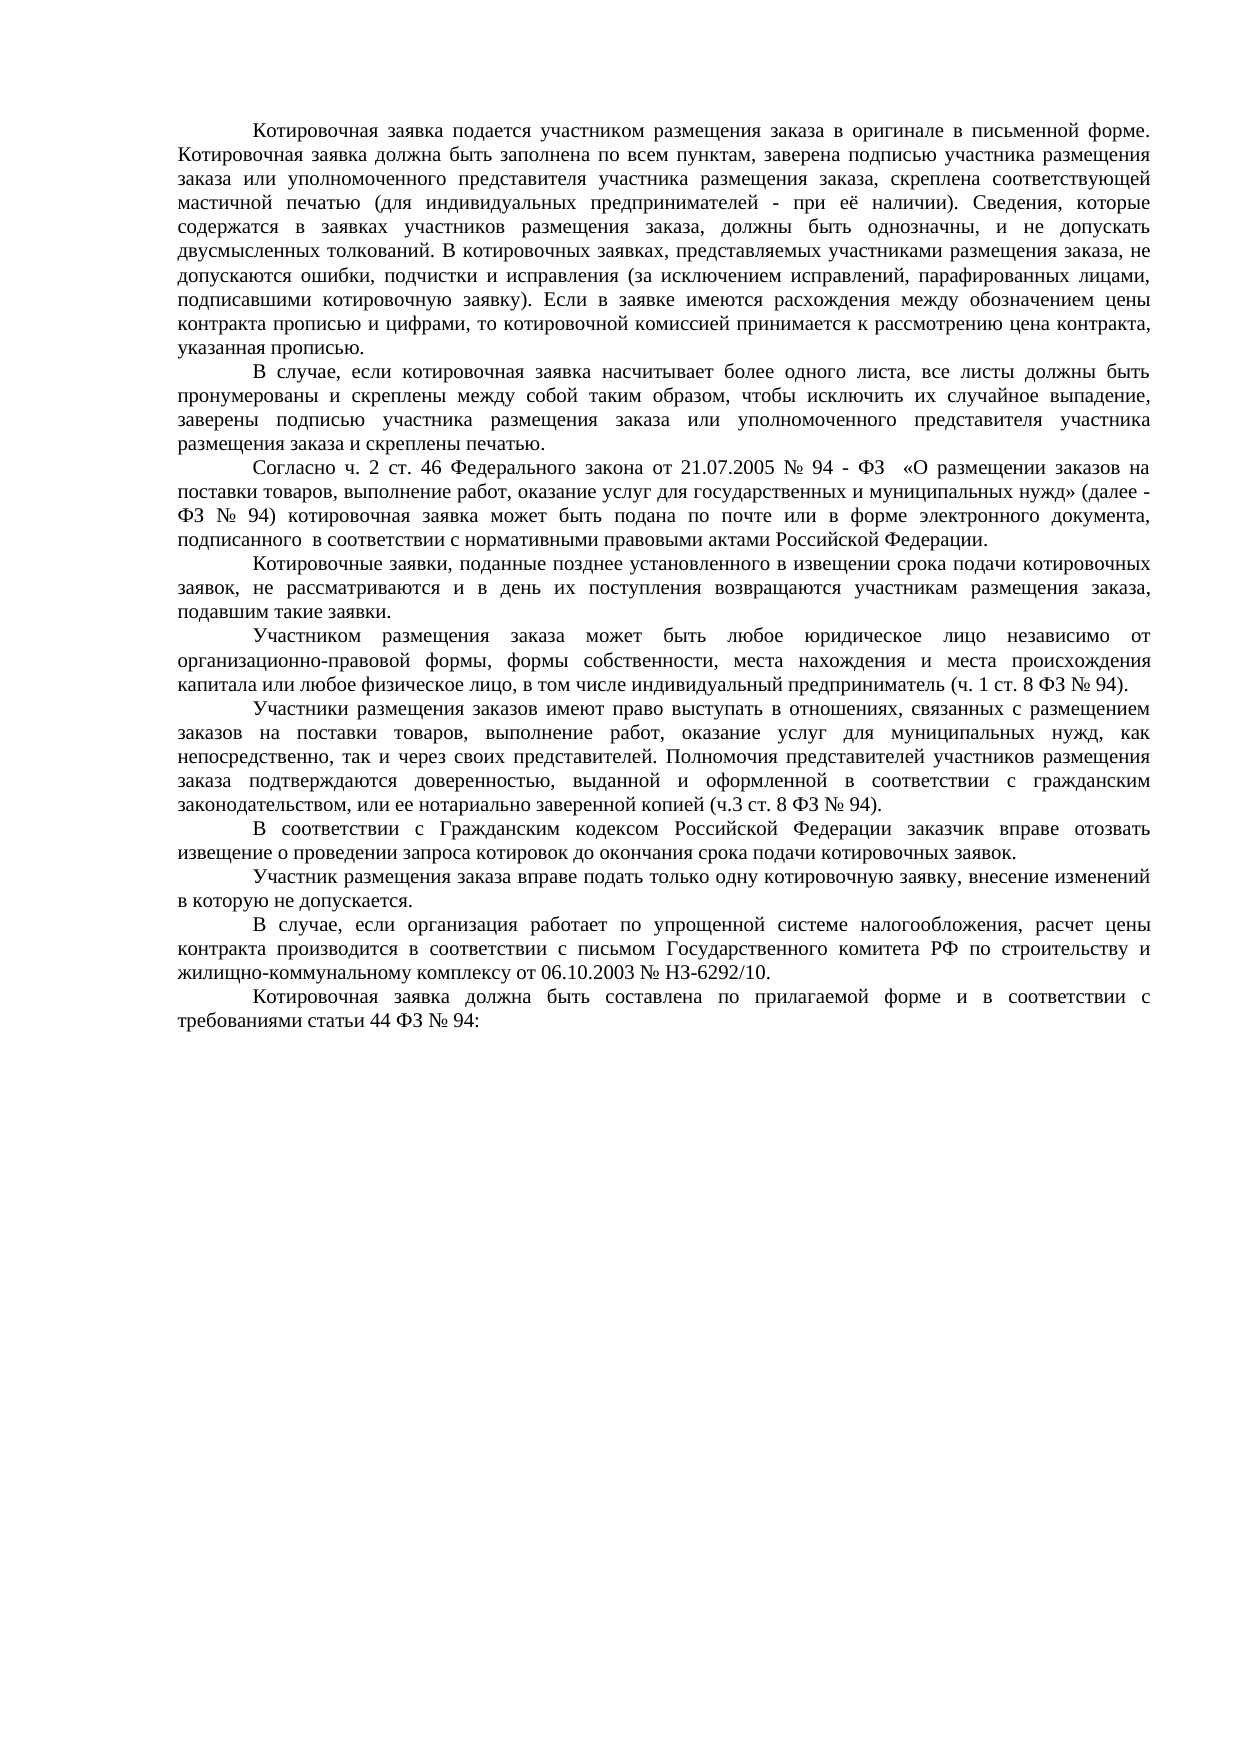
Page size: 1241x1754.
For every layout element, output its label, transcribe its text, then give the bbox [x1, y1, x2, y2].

text Участником размещения заказа может быть любое юридическое лицо независимо от организационно-правовой формы, формы собственности, места нахождения и места происхождения капитала или любое физическое лицо, в том числе индивидуальный предприниматель (ч. 1 ст. 8 ФЗ № 94). [177, 623, 1152, 696]
text Участники размещения заказов имеют право выступать в отношениях, связанных с размещением заказов на поставки товаров, выполнение работ, оказание услуг для муниципальных нужд, как непосредственно, так и через своих представителей. Полномочия представителей участников размещения заказа подтверждаются доверенностью, выданной и оформленной в соответствии с гражданским законодательством, или ее нотариально заверенной копией (ч.3 ст. 8 ФЗ № 94). [177, 696, 1152, 816]
text В случае, если котировочная заявка насчитывает более одного листа, все листы должны быть пронумерованы и скреплены между собой таким образом, чтобы исключить их случайное выпадение, заверены подписью участника размещения заказа или уполномоченного представителя участника размещения заказа и скреплены печатью. [177, 359, 1152, 455]
text Котировочная заявка подается участником размещения заказа в оригинале в письменной форме. Котировочная заявка должна быть заполнена по всем пунктам, заверена подписью участника размещения заказа или уполномоченного представителя участника размещения заказа, скреплена соответствующей мастичной печатью (для индивидуальных предпринимателей - при её наличии). Сведения, которые содержатся в заявках участников размещения заказа, должны быть однозначны, и не допускать двусмысленных толкований. В котировочных заявках, представляемых участниками размещения заказа, не допускаются ошибки, подчистки и исправления (за исключением исправлений, парафированных лицами, подписавшими котировочную заявку). Если в заявке имеются расхождения между обозначением цены контракта прописью и цифрами, то котировочной комиссией принимается к рассмотрению цена контракта, указанная прописью. [177, 118, 1152, 359]
title Котировочные заявки, поданные позднее установленного в извещении срока подачи котировочных заявок, не рассматриваются и в день их поступления возвращаются участникам размещения заказа, подавшим такие заявки. [177, 551, 1152, 623]
title Котировочная заявка должна быть составлена по прилагаемой форме и в соответствии с требованиями статьи 44 ФЗ № 94: [177, 984, 1152, 1032]
text В случае, если организация работает по упрощенной системе налогообложения, расчет цены контракта производится в соответствии с письмом Государственного комитета РФ по строительству и жилищно-коммунальному комплексу от 06.10.2003 № НЗ-6292/10. [177, 912, 1152, 984]
title Согласно ч. 2 ст. 46 Федерального закона от 21.07.2005 № 94 - ФЗ «О размещении заказов на поставки товаров, выполнение работ, оказание услуг для государственных и муниципальных нужд» (далее - ФЗ № 94) котировочная заявка может быть подана по почте или в форме электронного документа, подписанного в соответствии с нормативными правовыми актами Российской Федерации. [177, 455, 1152, 551]
title Участник размещения заказа вправе подать только одну котировочную заявку, внесение изменений в которую не допускается. [177, 864, 1152, 912]
title В соответствии с Гражданским кодексом Российской Федерации заказчик вправе отозвать извещение о проведении запроса котировок до окончания срока подачи котировочных заявок. [177, 816, 1152, 864]
